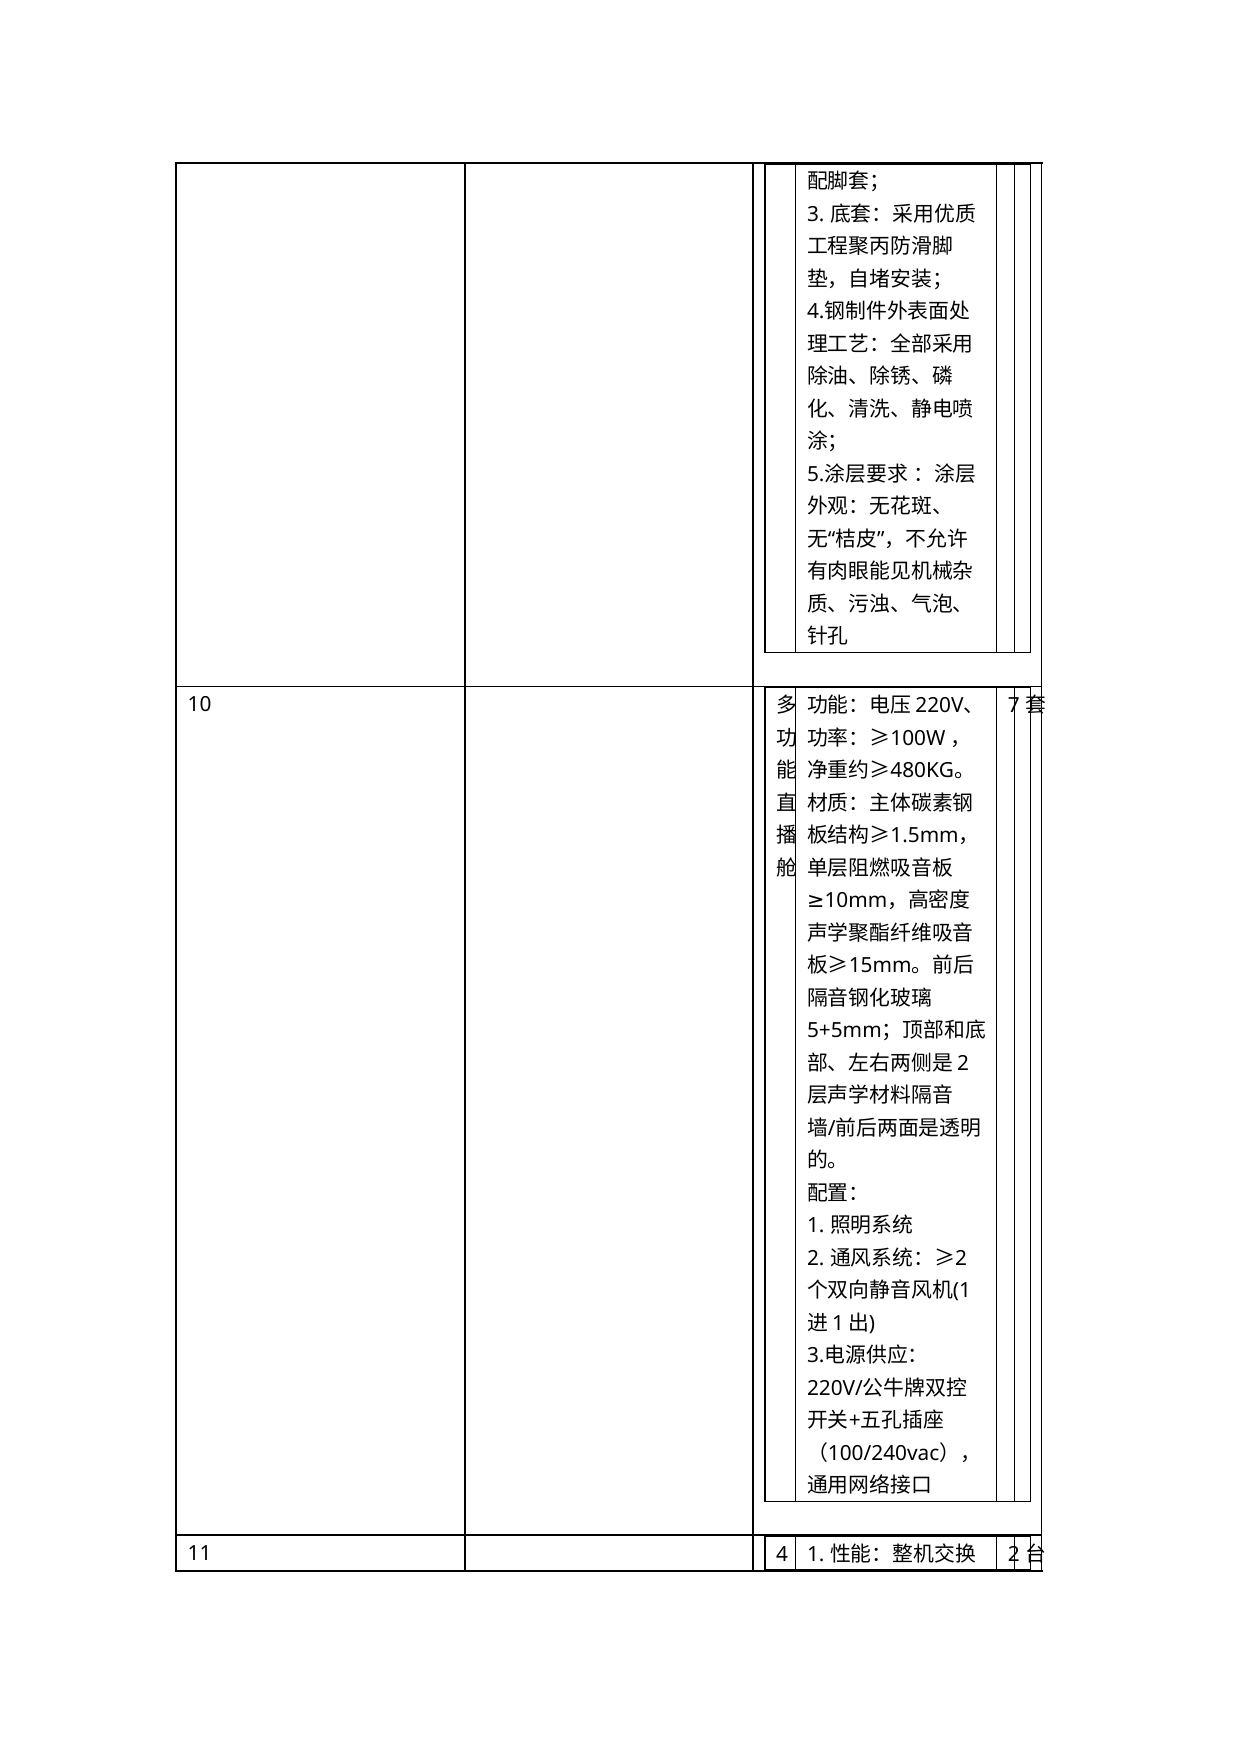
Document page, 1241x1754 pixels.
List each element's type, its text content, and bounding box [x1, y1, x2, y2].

table_cell [466, 687, 752, 1534]
table_cell 11 [177, 1536, 464, 1570]
table_cell [466, 1536, 752, 1570]
table_cell [754, 164, 1041, 686]
table_cell [796, 1537, 996, 1569]
table_cell [1015, 1537, 1030, 1569]
table_cell [766, 1537, 795, 1569]
table_cell [754, 687, 1041, 1534]
table_cell [466, 164, 752, 686]
table_cell 10 [177, 687, 464, 1534]
table_cell [997, 1537, 1014, 1569]
table_cell [1031, 1562, 1041, 1570]
table_cell [1031, 1555, 1040, 1560]
table_cell 9 [177, 164, 464, 686]
table_cell [754, 1536, 764, 1570]
table_cell [1031, 1536, 1041, 1550]
